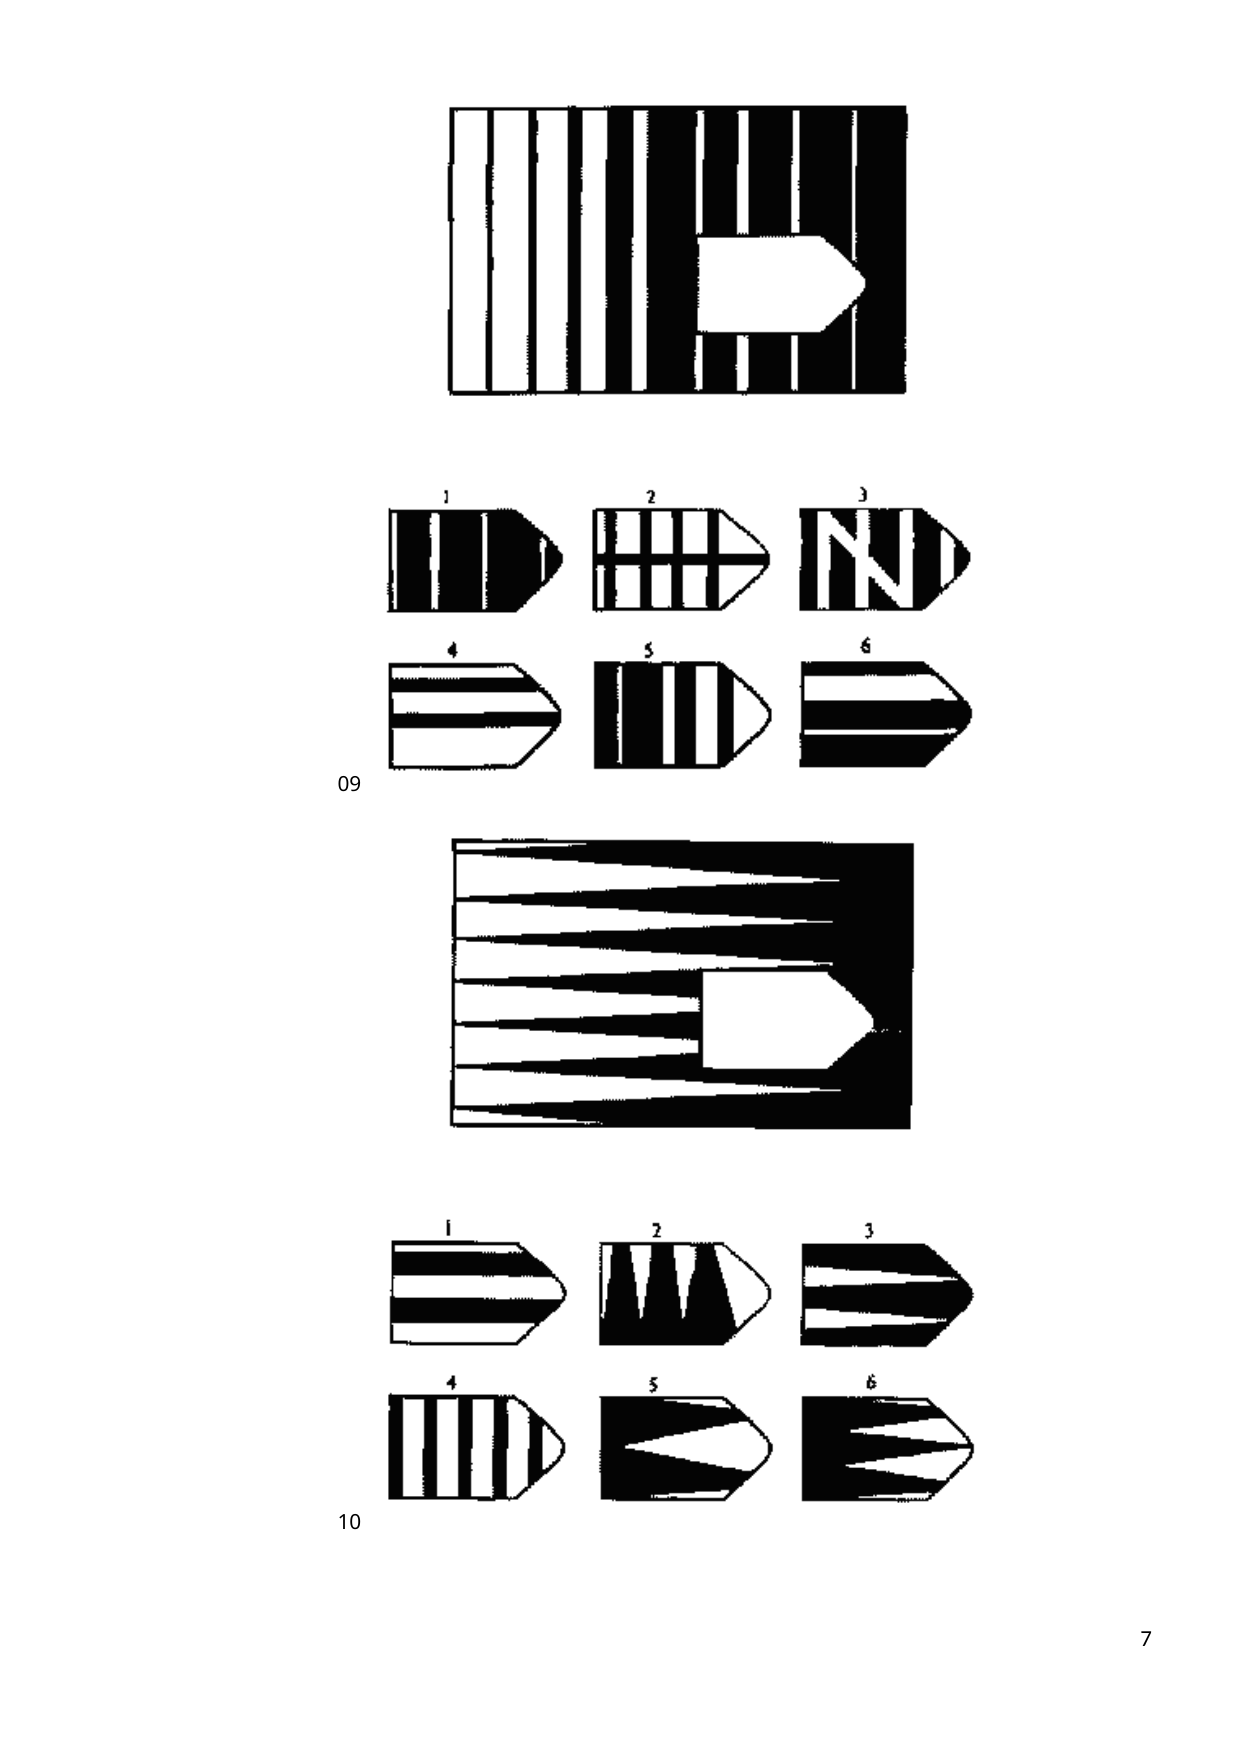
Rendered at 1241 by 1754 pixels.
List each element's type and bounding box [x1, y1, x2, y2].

picture [366, 88, 992, 792]
picture [366, 826, 992, 1530]
text [177, 89, 1152, 1592]
